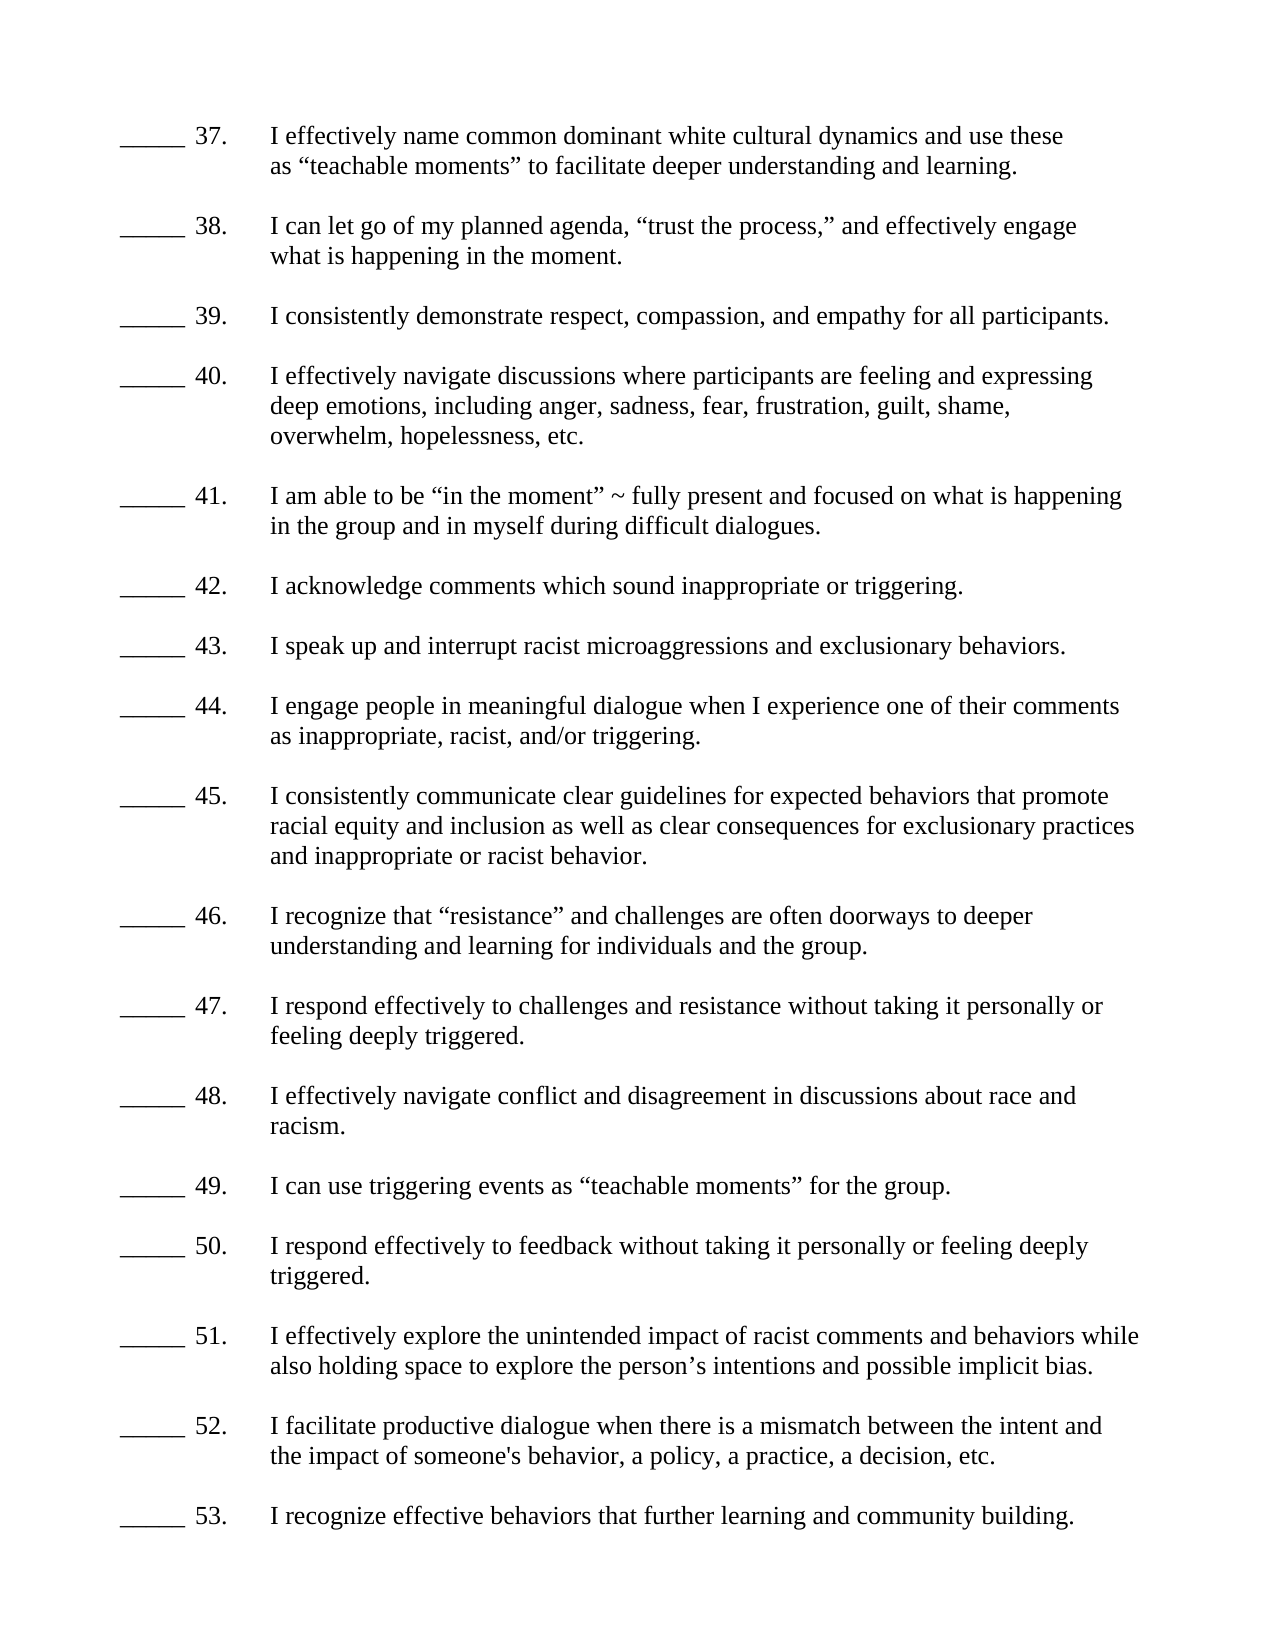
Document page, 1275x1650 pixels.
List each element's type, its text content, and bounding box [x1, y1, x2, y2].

text _____ 44. I engage people in meaningful dialogue when I experience one of their comments [120, 690, 1155, 720]
text _____ 38. I can let go of my planned agenda, “trust the process,” and effectively engage what is happening in the moment. [120, 210, 1155, 270]
text _____ 40. I effectively navigate discussions where participants are feeling and expressing deep emotions, including anger, sadness, fear, frustration, guilt, shame, overwhelm, hopelessness, etc. [120, 360, 1155, 450]
text _____ 53. I recognize effective behaviors that further learning and community building. [120, 1500, 1155, 1530]
text _____ 43. I speak up and interrupt racist microaggressions and exclusionary behaviors. [120, 630, 1155, 660]
text _____ 37. I effectively name common dominant white cultural dynamics and use these as “teachable moments” to facilitate deeper understanding and learning. [120, 120, 1155, 180]
text _____ 47. I respond effectively to challenges and resistance without taking it personally or feeling deeply triggered. [120, 990, 1155, 1050]
text _____ 51. I effectively explore the unintended impact of racist comments and behaviors while also holding space to explore the person’s intentions and possible implicit bias. [120, 1320, 1155, 1380]
text _____ 50. I respond effectively to feedback without taking it personally or feeling deeply triggered. [120, 1230, 1155, 1290]
text as inappropriate, racist, and/or triggering. [120, 720, 1155, 750]
text _____ 45. I consistently communicate clear guidelines for expected behaviors that promote racial equity and inclusion as well as clear consequences for exclusionary practices and inappropriate or racist behavior. [120, 780, 1155, 870]
text _____ 49. I can use triggering events as “teachable moments” for the group. [120, 1170, 1155, 1200]
text _____ 46. I recognize that “resistance” and challenges are often doorways to deeper understanding and learning for individuals and the group. [120, 900, 1155, 960]
text _____ 48. I effectively navigate conflict and disagreement in discussions about race and racism. [120, 1080, 1155, 1140]
text _____ 39. I consistently demonstrate respect, compassion, and empathy for all participants. [120, 300, 1155, 330]
text _____ 42. I acknowledge comments which sound inappropriate or triggering. [120, 570, 1155, 600]
text _____ 41. I am able to be “in the moment” ~ fully present and focused on what is happening in the group and in myself during difficult dialogues. [120, 480, 1155, 540]
text _____ 52. I facilitate productive dialogue when there is a mismatch between the intent and the impact of someone's behavior, a policy, a practice, a decision, etc. [120, 1410, 1155, 1470]
